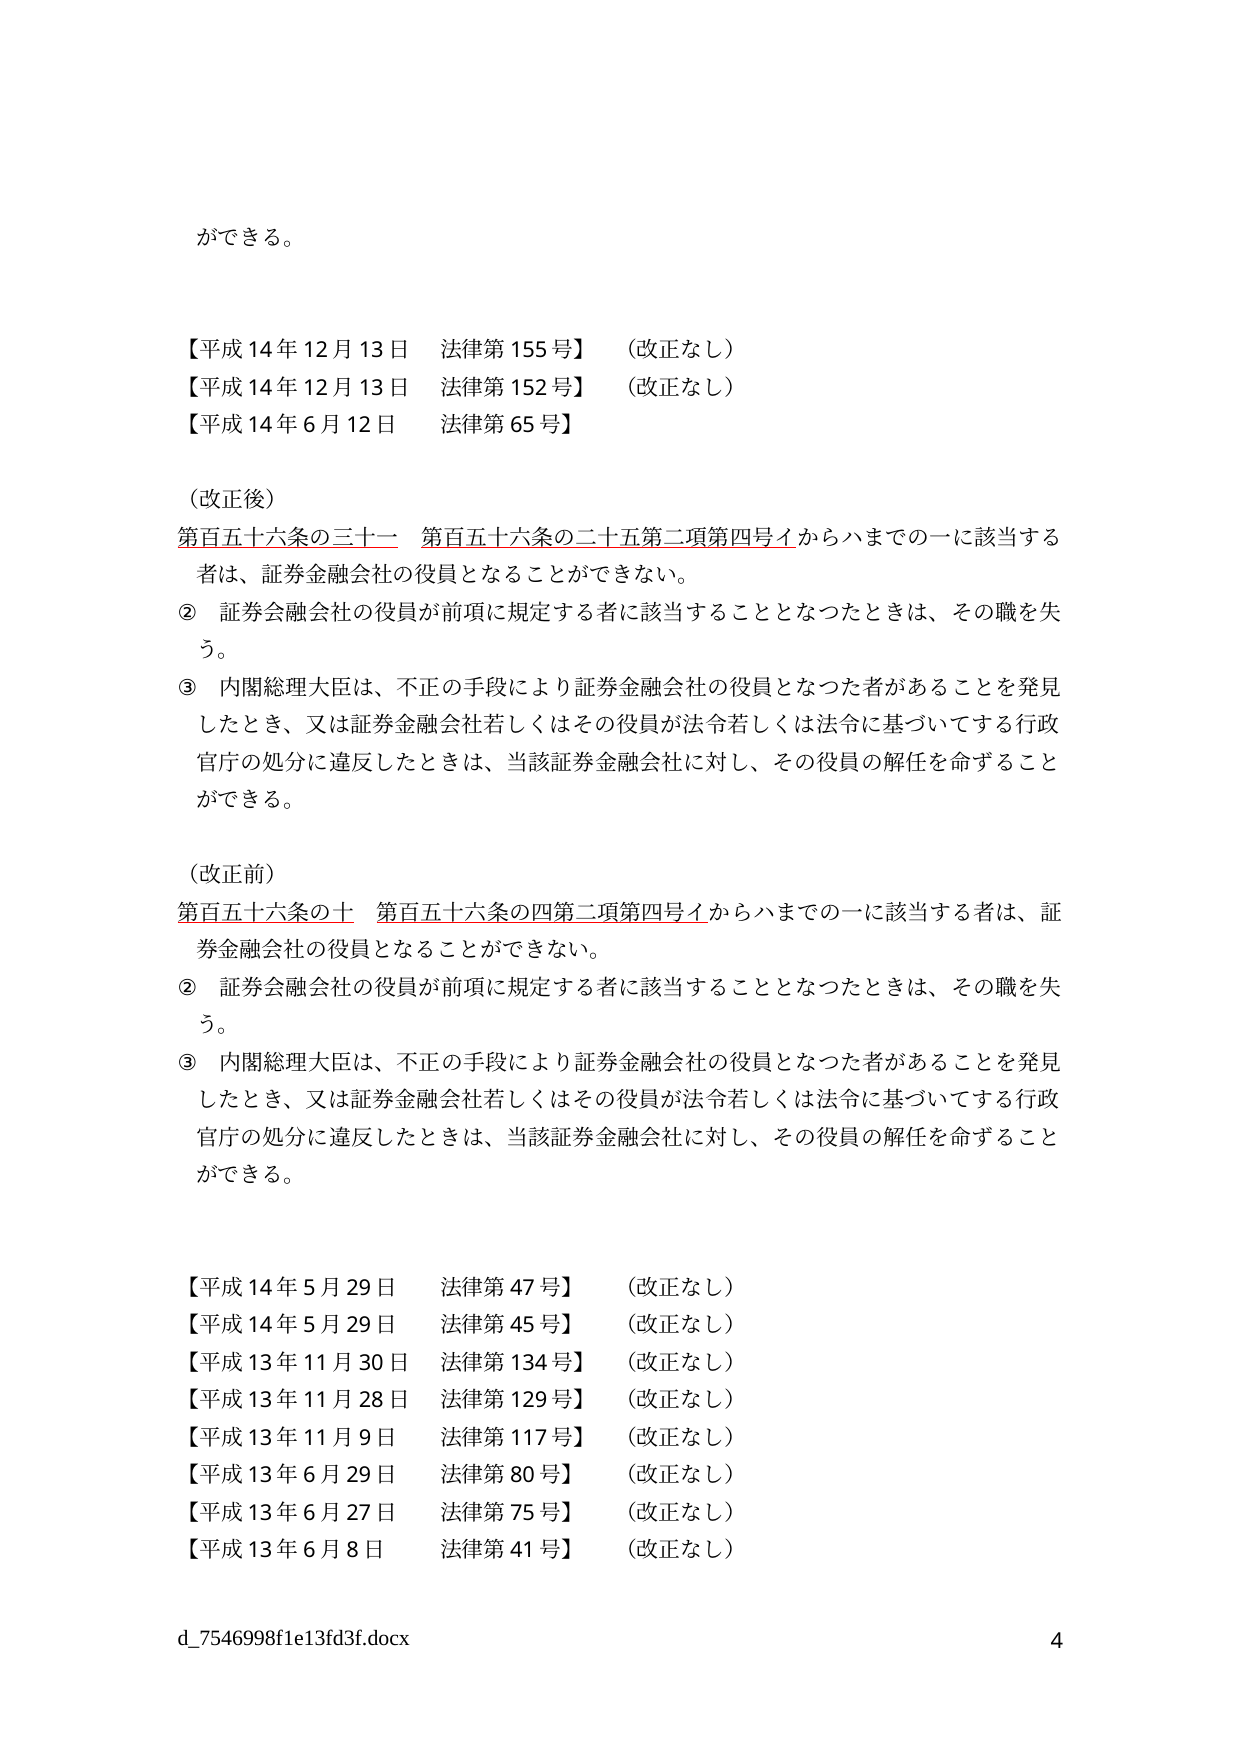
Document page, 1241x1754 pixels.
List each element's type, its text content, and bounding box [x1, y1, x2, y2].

text ② 証券会融会社の役員が前項に規定する者に該当することとなつたときは、その職を失う。 [177, 967, 1063, 1042]
text 第百五十六条の三十一 第百五十六条の二十五第二項第四号イからハまでの一に該当する者は、証券金融会社の役員となることができない。 [177, 517, 1063, 592]
text 【平成13年6月8日 法律第41号】 （改正なし） [177, 1529, 1063, 1567]
text 【平成14年5月29日 法律第45号】 （改正なし） [177, 1304, 1063, 1342]
text 【平成13年6月29日 法律第80号】 （改正なし） [177, 1454, 1063, 1492]
text 第百五十六条の十 第百五十六条の四第二項第四号イからハまでの一に該当する者は、証券金融会社の役員となることができない。 [177, 892, 1063, 967]
text 【平成14年12月13日 法律第155号】 （改正なし） [177, 329, 1063, 367]
text ③ 内閣総理大臣は、不正の手段により証券金融会社の役員となつた者があることを発見したとき、又は証券金融会社若しくはその役員が法令若しくは法令に基づいてする行政官庁の処分に違反したときは、当該証券金融会社に対し、その役員の解任を命ずることができる。 [177, 667, 1063, 817]
text 【平成13年11月9日 法律第117号】 （改正なし） [177, 1417, 1063, 1454]
text ② 証券会融会社の役員が前項に規定する者に該当することとなつたときは、その職を失う。 [177, 592, 1063, 667]
text 【平成14年6月12日 法律第65号】 [177, 404, 1063, 442]
text （改正後） [177, 479, 1063, 517]
text 【平成13年6月27日 法律第75号】 （改正なし） [177, 1492, 1063, 1529]
text （改正前） [177, 854, 1063, 892]
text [177, 217, 1063, 254]
text ③ 内閣総理大臣は、不正の手段により証券金融会社の役員となつた者があることを発見したとき、又は証券金融会社若しくはその役員が法令若しくは法令に基づいてする行政官庁の処分に違反したときは、当該証券金融会社に対し、その役員の解任を命ずることができる。 [177, 1042, 1063, 1192]
text 【平成14年12月13日 法律第152号】 （改正なし） [177, 367, 1063, 404]
text 【平成14年5月29日 法律第47号】 （改正なし） [177, 1267, 1063, 1304]
text 【平成13年11月30日 法律第134号】 （改正なし） [177, 1342, 1063, 1379]
text 【平成13年11月28日 法律第129号】 （改正なし） [177, 1379, 1063, 1417]
